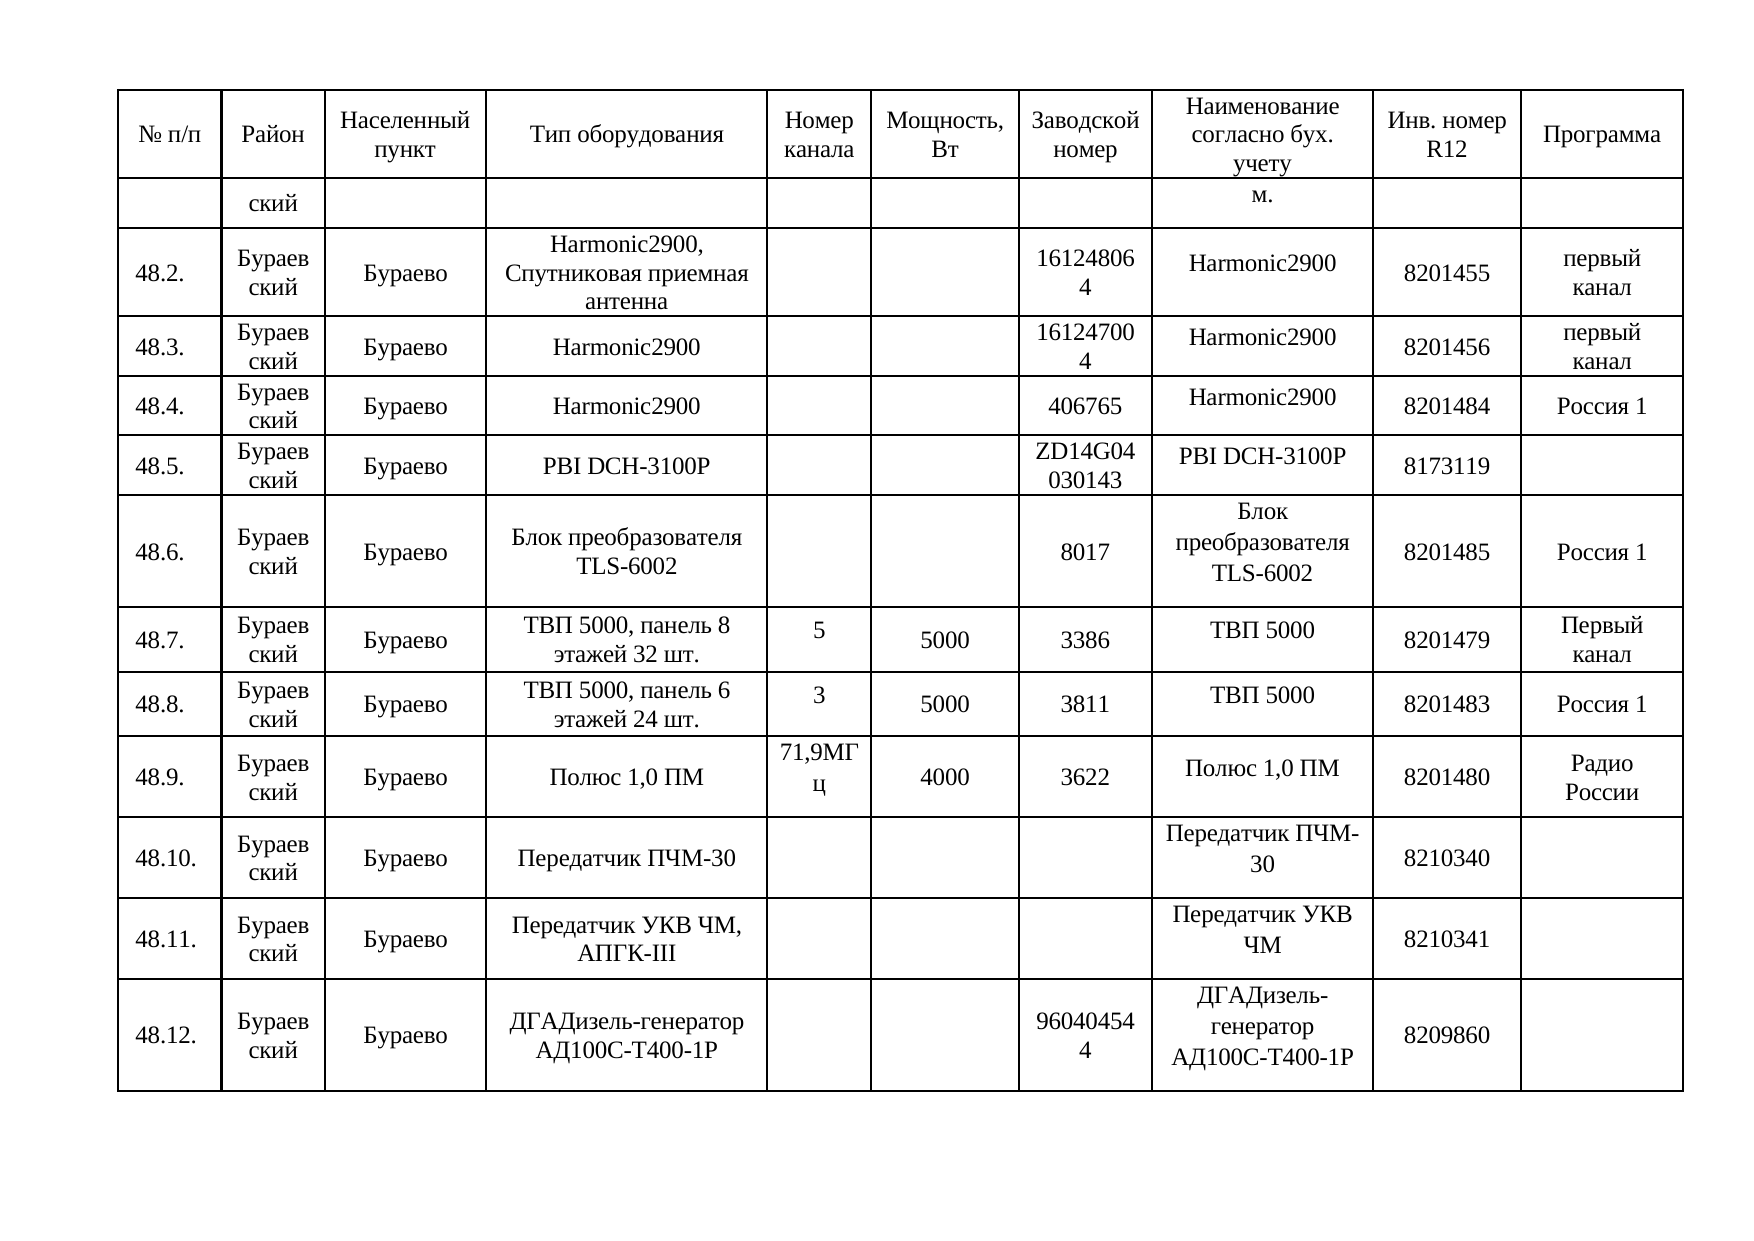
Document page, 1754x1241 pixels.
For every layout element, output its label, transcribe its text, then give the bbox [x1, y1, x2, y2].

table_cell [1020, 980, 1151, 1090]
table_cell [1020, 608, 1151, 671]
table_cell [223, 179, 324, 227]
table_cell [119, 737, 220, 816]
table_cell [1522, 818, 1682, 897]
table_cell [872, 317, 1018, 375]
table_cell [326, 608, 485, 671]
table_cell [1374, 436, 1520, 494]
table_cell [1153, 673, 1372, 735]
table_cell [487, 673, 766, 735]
table_header Программа [1522, 91, 1682, 177]
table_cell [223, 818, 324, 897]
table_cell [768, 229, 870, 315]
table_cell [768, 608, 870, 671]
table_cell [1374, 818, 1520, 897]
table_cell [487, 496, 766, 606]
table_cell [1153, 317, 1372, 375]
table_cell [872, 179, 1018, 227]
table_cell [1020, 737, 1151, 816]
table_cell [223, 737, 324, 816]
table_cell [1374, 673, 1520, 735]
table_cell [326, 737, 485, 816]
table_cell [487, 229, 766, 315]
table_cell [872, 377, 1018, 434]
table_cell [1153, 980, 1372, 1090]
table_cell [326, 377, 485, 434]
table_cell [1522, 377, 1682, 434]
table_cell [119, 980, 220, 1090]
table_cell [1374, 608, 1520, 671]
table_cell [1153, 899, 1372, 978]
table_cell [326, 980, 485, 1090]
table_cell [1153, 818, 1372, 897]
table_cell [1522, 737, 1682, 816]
table_header Тип оборудования [487, 91, 766, 177]
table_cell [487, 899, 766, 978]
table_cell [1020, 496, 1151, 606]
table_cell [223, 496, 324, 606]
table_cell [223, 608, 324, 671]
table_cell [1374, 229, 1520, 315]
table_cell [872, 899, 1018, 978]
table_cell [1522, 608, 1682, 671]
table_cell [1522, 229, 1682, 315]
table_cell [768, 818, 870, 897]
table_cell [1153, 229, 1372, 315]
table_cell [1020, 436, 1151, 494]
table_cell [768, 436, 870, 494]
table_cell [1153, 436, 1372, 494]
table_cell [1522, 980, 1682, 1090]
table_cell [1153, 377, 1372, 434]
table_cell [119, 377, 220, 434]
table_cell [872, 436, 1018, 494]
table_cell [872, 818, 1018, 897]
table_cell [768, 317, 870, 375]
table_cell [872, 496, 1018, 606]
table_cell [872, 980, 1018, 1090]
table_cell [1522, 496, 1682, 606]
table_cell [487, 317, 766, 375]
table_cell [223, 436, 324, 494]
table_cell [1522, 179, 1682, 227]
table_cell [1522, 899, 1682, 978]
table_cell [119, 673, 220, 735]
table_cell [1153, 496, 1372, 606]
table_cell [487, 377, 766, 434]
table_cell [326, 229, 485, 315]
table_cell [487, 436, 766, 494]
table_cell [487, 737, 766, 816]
table_header Населенный пункт [326, 91, 485, 177]
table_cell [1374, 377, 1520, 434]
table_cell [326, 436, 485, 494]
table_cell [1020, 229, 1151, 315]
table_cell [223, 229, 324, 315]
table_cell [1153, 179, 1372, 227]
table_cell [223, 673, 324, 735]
table_header № п/п [119, 91, 220, 177]
table_header Заводской номер [1020, 91, 1151, 177]
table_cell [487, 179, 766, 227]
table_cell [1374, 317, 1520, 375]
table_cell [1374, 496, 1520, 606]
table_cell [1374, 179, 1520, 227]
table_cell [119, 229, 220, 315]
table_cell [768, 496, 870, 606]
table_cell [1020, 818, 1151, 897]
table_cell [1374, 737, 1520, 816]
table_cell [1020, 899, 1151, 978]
table_header Номер канала [768, 91, 870, 177]
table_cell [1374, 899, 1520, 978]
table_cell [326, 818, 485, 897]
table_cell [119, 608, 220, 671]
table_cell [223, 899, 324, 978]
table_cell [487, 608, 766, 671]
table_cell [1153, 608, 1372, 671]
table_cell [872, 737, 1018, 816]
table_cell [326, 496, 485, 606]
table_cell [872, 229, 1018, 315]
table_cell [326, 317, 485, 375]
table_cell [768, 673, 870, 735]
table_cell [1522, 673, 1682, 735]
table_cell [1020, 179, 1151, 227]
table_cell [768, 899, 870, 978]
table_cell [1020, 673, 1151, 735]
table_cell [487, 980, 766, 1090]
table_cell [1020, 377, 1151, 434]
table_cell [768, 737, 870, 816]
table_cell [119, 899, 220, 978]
table_header Наименование согласно бух. учету [1153, 91, 1372, 177]
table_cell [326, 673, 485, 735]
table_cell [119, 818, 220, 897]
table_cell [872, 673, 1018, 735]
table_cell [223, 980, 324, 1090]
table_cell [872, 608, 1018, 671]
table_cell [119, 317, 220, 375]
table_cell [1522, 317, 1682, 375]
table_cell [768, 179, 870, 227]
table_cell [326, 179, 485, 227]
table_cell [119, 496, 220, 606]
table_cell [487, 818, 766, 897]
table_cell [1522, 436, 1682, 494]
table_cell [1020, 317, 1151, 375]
table_header Мощность, Вт [872, 91, 1018, 177]
table_header Район [223, 91, 324, 177]
table_header Инв. номер R12 [1374, 91, 1520, 177]
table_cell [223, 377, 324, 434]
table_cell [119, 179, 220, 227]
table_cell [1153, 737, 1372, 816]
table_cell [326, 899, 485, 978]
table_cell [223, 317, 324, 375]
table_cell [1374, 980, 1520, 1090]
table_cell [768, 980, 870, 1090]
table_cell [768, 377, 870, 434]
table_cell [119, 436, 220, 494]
